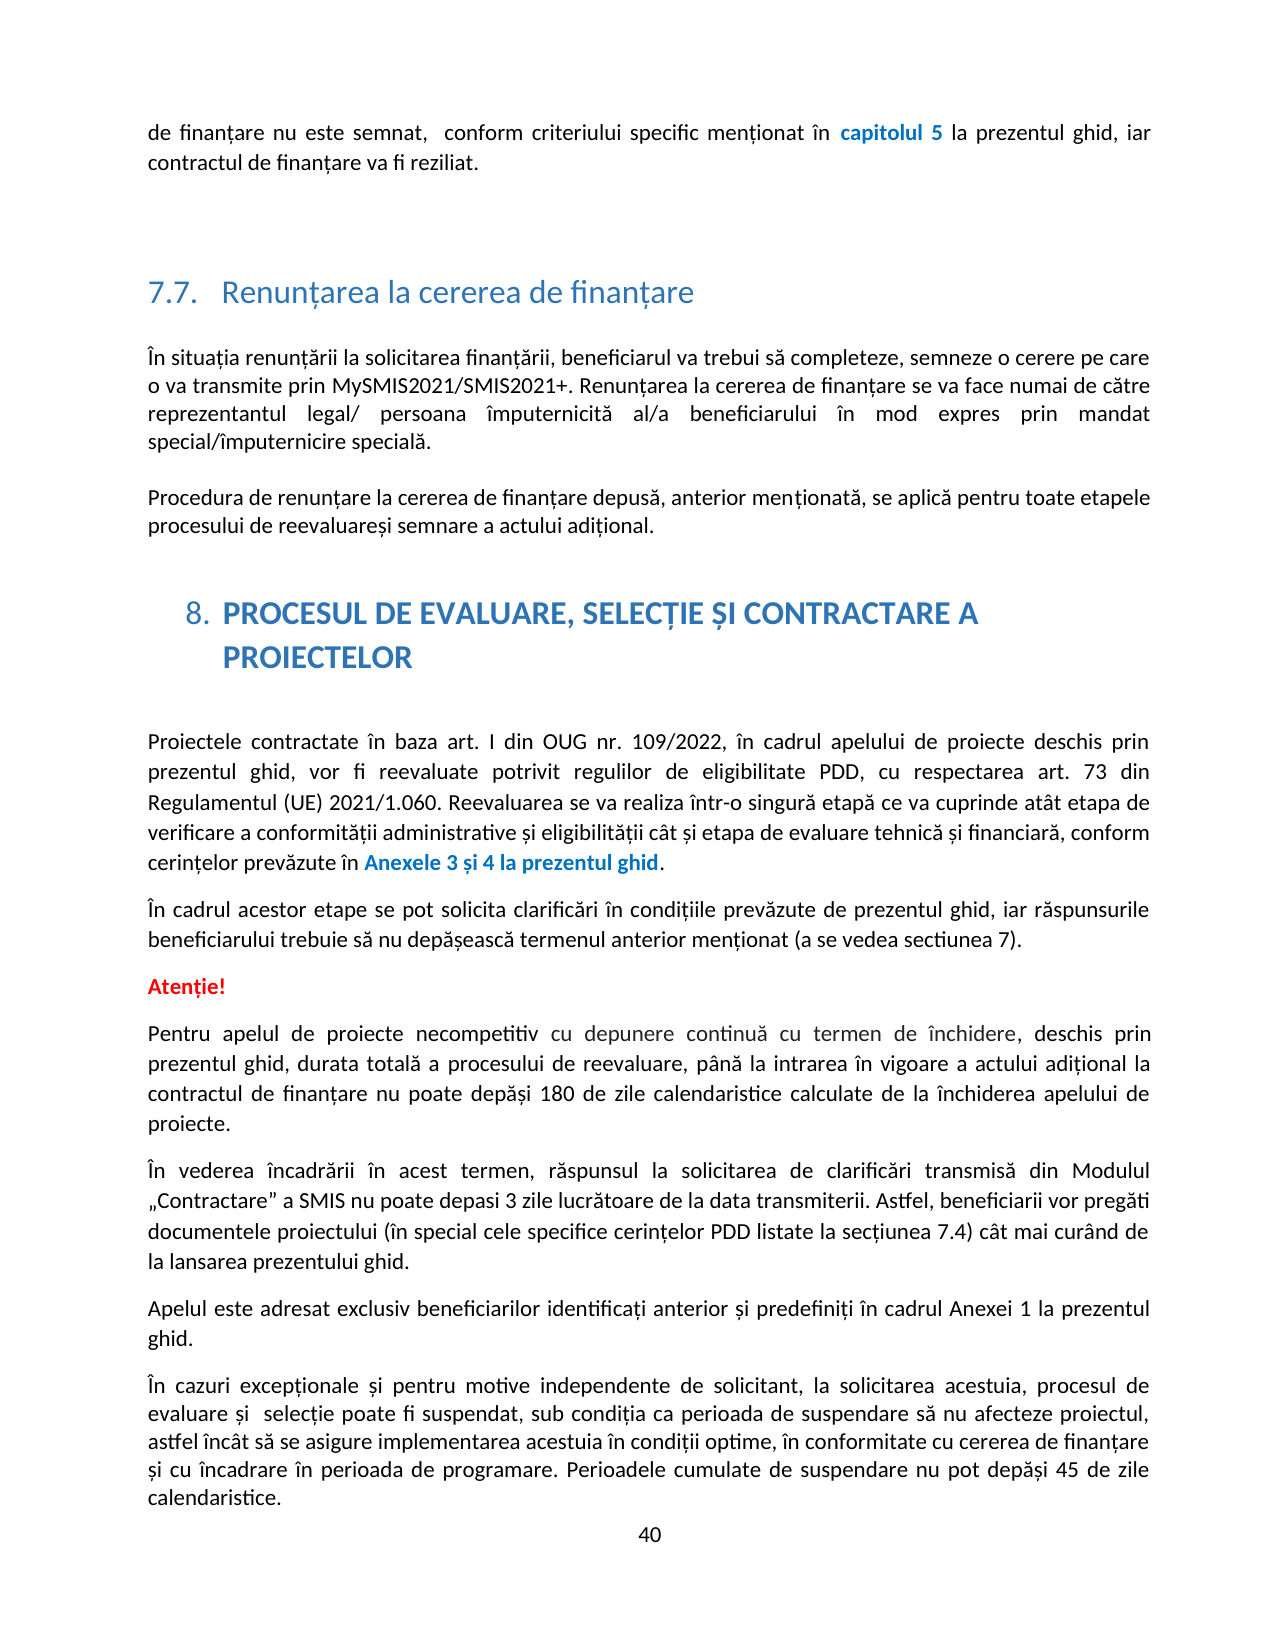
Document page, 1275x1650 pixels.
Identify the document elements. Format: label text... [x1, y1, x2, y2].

text Atenție! [148, 972, 1152, 1000]
text Apelul este adresat exclusiv beneficiarilor identificați anterior și predefiniți în cadrul Anexei 1 la prezentul ghid. [148, 1294, 1152, 1352]
text În cadrul acestor etape se pot solicita clarificări în condițiile prevăzute de prezentul ghid, iar răspunsurile beneficiarului trebuie să nu depășească termenul anterior menționat (a se vedea sectiunea 7). [148, 895, 1152, 953]
text Procedura de renunțare la cererea de finanțare depusă, anterior menţionată, se aplică pentru toate etapele procesului de reevaluareși semnare a actului adițional. [148, 483, 1152, 539]
text În situaţia renunțării la solicitarea finanțării, beneficiarul va trebui să completeze, semneze o cerere pe care o va transmite prin MySMIS2021/SMIS2021+. Renunțarea la cererea de finanțare se va face numai de către reprezentantul legal/ persoana împuternicită al/a beneficiarului în mod expres prin mandat special/împuternicire specială. [148, 343, 1152, 455]
text Pentru apelul de proiecte necompetitiv cu depunere continuă cu termen de închidere, deschis prin prezentul ghid, durata totală a procesului de reevaluare, până la intrarea în vigoare a actului adițional la contractul de finanțare nu poate depăși 180 de zile calendaristice calculate de la închiderea apelului de proiecte. [148, 1019, 1152, 1137]
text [148, 118, 1152, 176]
text Proiectele contractate în baza art. I din OUG nr. 109/2022, în cadrul apelului de proiecte deschis prin prezentul ghid, vor fi reevaluate potrivit regulilor de eligibilitate PDD, cu respectarea art. 73 din Regulamentul (UE) 2021/1.060. Reevaluarea se va realiza într-o singură etapă ce va cuprinde atât etapa de verificare a conformității administrative și eligibilității cât și etapa de evaluare tehnică și financiară, conform cerințelor prevăzute în Anexele 3 și 4 la prezentul ghid. [148, 727, 1152, 876]
text În cazuri excepționale și pentru motive independente de solicitant, la solicitarea acestuia, procesul de evaluare și selecție poate fi suspendat, sub condiția ca perioada de suspendare să nu afecteze proiectul, astfel încât să se asigure implementarea acestuia în condiții optime, în conformitate cu cererea de finanțare și cu încadrare în perioada de programare. Perioadele cumulate de suspendare nu pot depăși 45 de zile calendaristice. [148, 1371, 1152, 1511]
text În vederea încadrării în acest termen, răspunsul la solicitarea de clarificări transmisă din Modulul „Contractare” a SMIS nu poate depasi 3 zile lucrătoare de la data transmiterii. Astfel, beneficiarii vor pregăti documentele proiectului (în special cele specifice cerințelor PDD listate la secțiunea 7.4) cât mai curând de la lansarea prezentului ghid. [148, 1156, 1152, 1275]
subtitle 7.7. Renunțarea la cererea de finanțare [148, 271, 1152, 312]
subtitle PROCESUL DE EVALUARE, SELECȚIE ȘI CONTRACTARE A PROIECTELOR [185, 592, 1152, 677]
